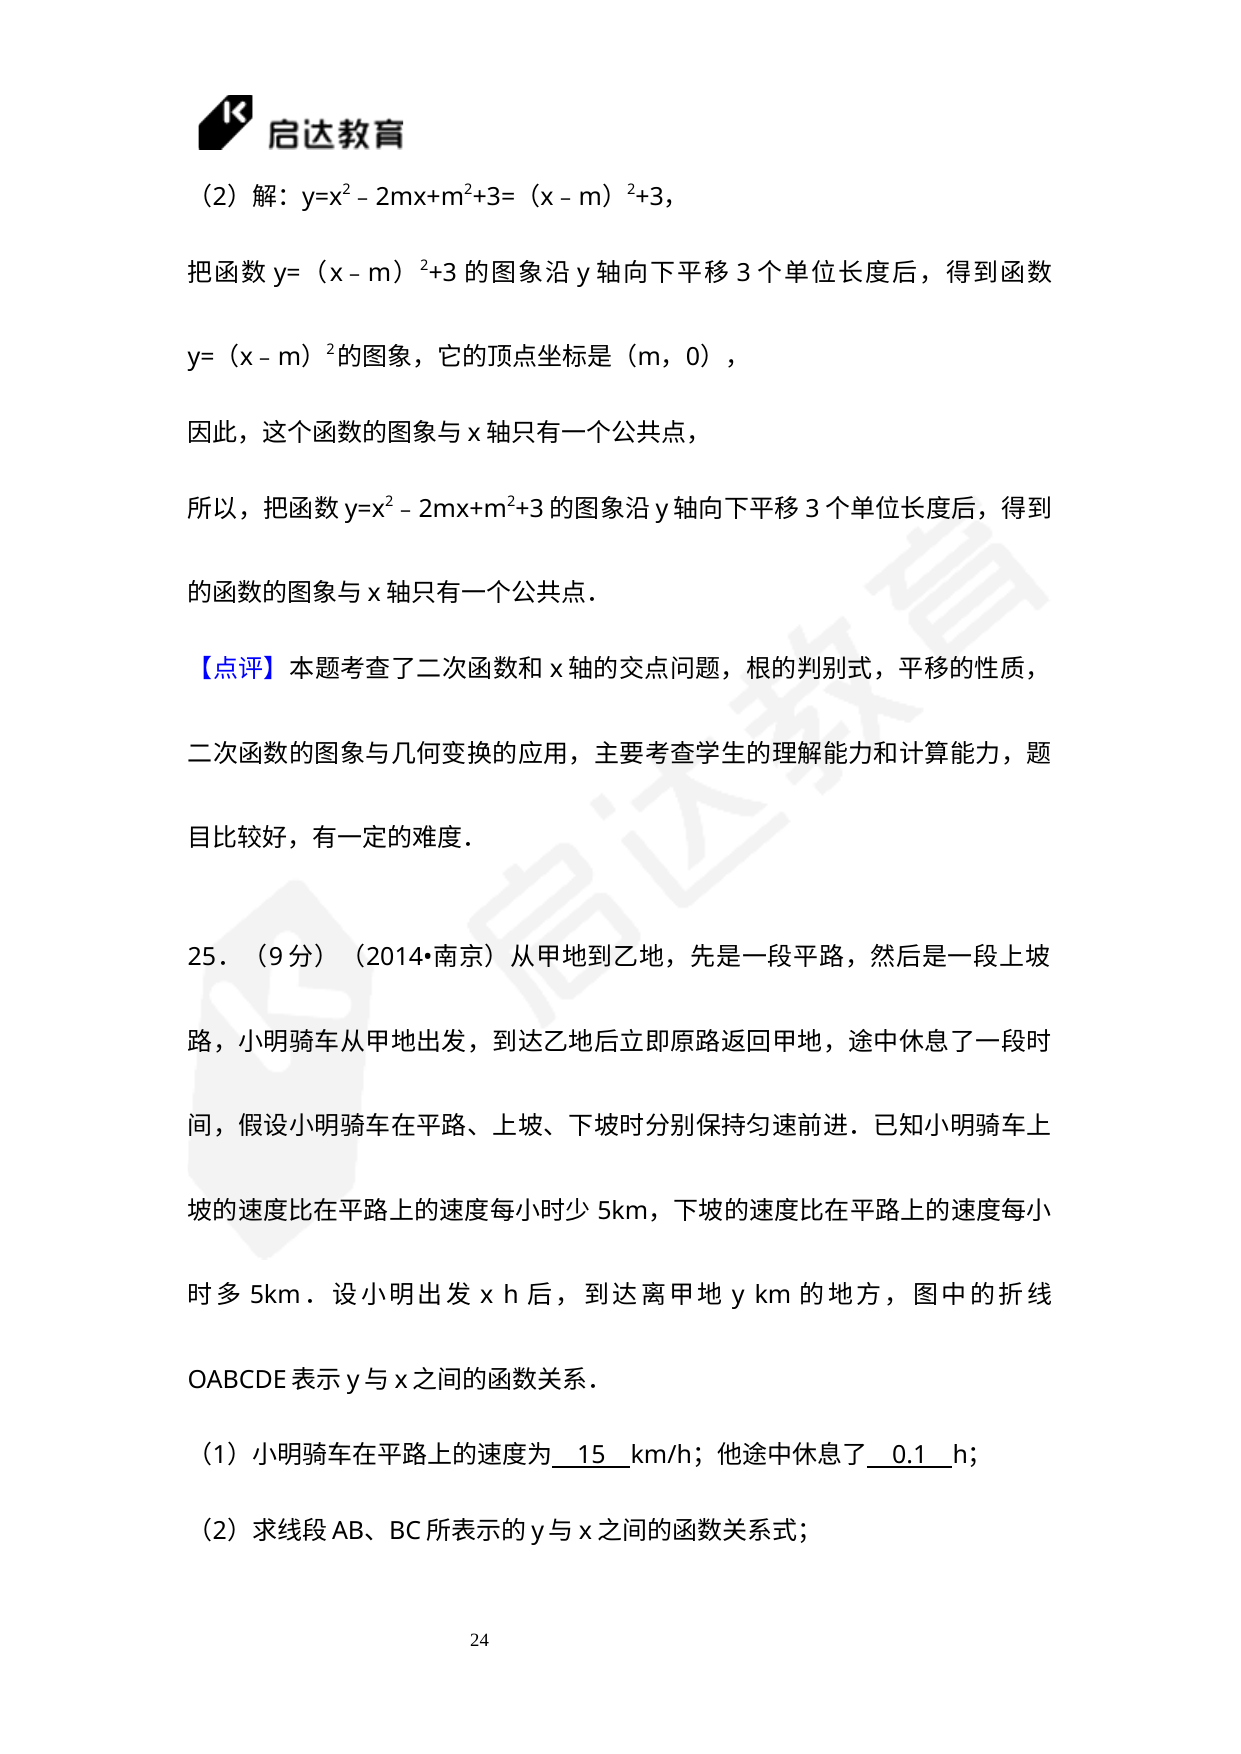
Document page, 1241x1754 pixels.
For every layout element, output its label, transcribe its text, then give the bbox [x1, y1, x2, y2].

text 【点评】本题考查了二次函数和x轴的交点问题，根的判别式，平移的性质，二次函数的图象与几何变换的应用，主要考查学生的理解能力和计算能力，题目比较好，有一定的难度． [187, 634, 1053, 868]
text （2）解：y=x2﹣2mx+m2+3=（x﹣m）2+3， [187, 162, 1053, 227]
text 因此，这个函数的图象与x轴只有一个公共点， [187, 398, 1053, 463]
text 所以，把函数y=x2﹣2mx+m2+3的图象沿y轴向下平移3个单位长度后，得到的函数的图象与x轴只有一个公共点． [187, 474, 1053, 623]
picture [198, 95, 404, 150]
text （1）小明骑车在平路上的速度为 15 km/h；他途中休息了 0.1 h； [187, 1421, 1053, 1486]
text （2）求线段AB、BC所表示的y与x之间的函数关系式； [187, 1496, 1053, 1561]
text 25．（9分）（2014•南京）从甲地到乙地，先是一段平路，然后是一段上坡路，小明骑车从甲地出发，到达乙地后立即原路返回甲地，途中休息了一段时间，假设小明骑车在平路、上坡、下坡时分别保持匀速前进．已知小明骑车上坡的速度比在平路上的速度每小时少5km，下坡的速度比在平路上的速度每小时多5km．设小明出发x h后，到达离甲地y km的地方，图中的折线OABCDE表示y与x之间的函数关系． [187, 922, 1053, 1410]
text 把函数y=（x﹣m）2+3的图象沿y轴向下平移3个单位长度后，得到函数y=（x﹣m）2的图象，它的顶点坐标是（m，0）， [187, 238, 1053, 387]
